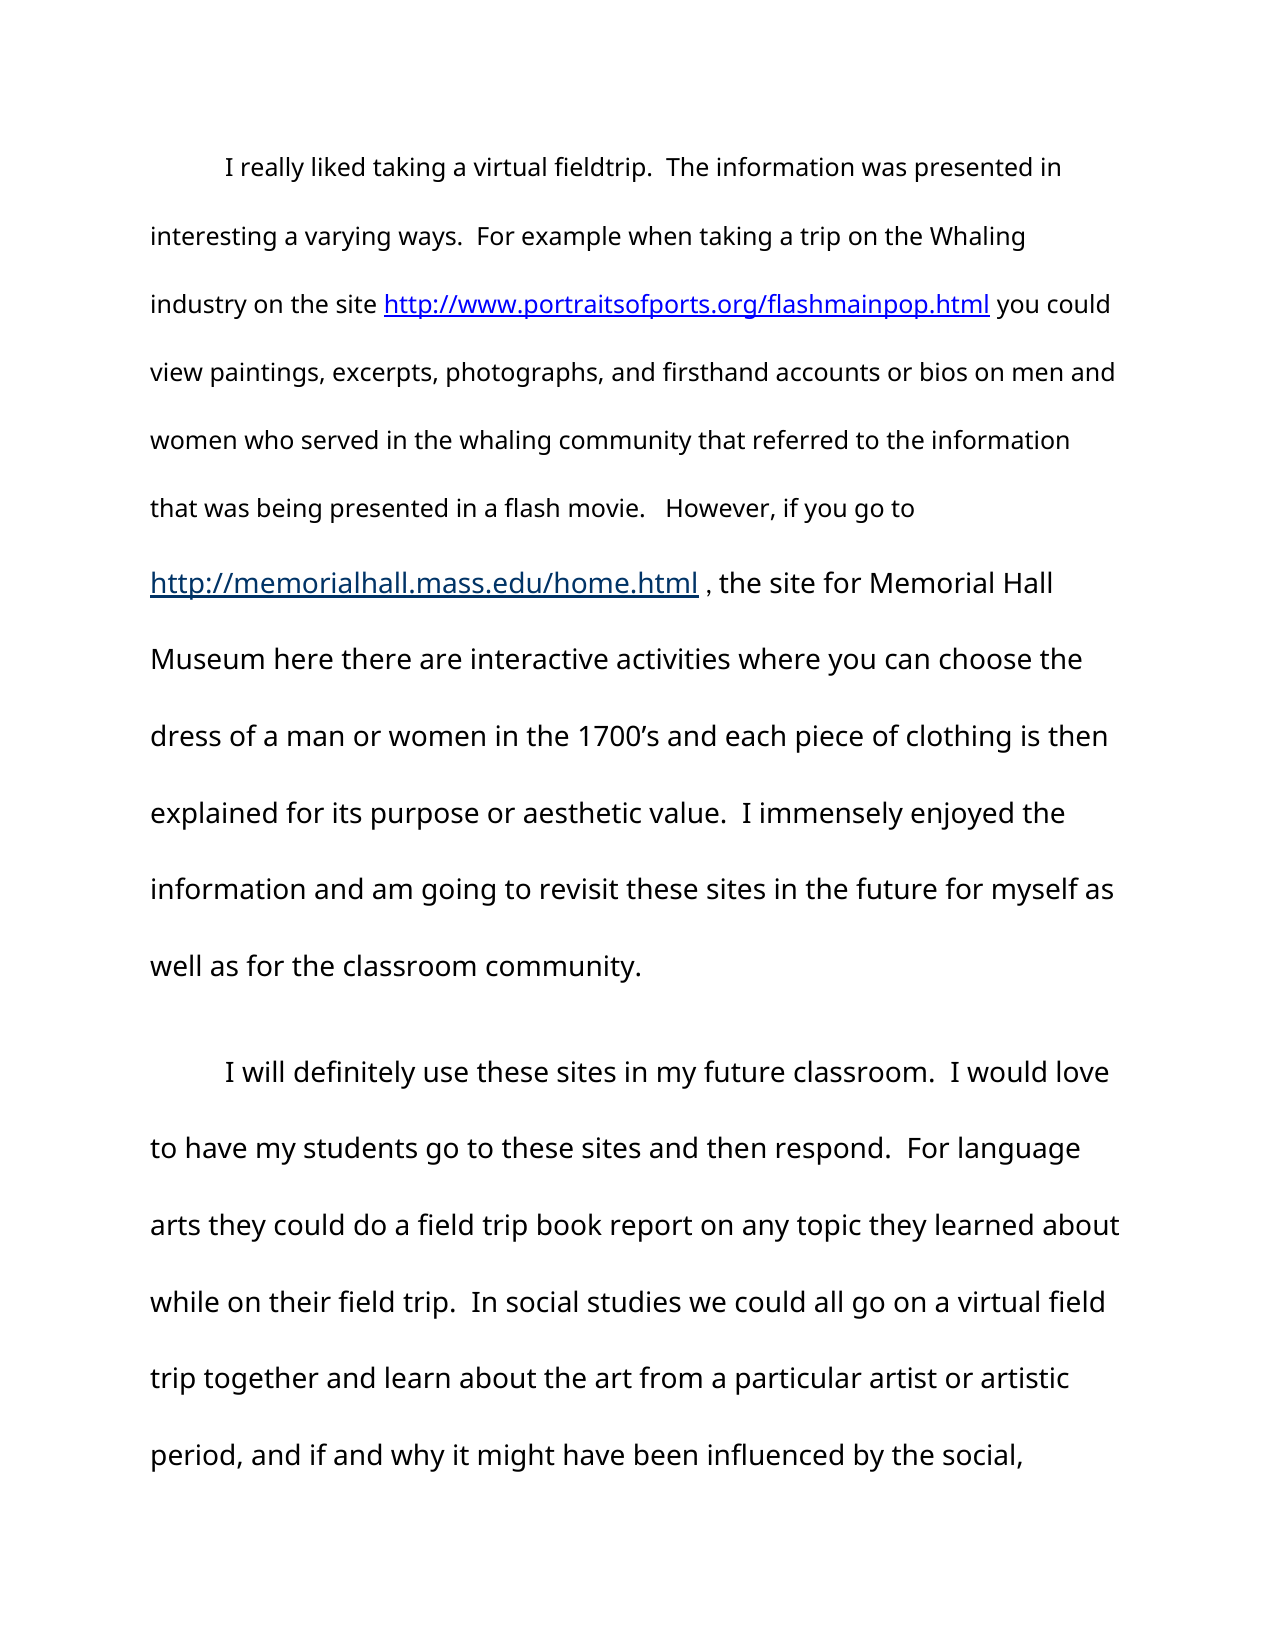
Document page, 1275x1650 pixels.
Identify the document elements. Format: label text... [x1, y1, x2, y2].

text I really liked taking a virtual fieldtrip. The information was presented in interesting a varying ways. For example when taking a trip on the Whaling industry on the site http://www.portraitsofports.org/flashmainpop.html you could view paintings, excerpts, photographs, and firsthand accounts or bios on men and women who served in the whaling community that referred to the information that was being presented in a flash movie. However, if you go to http://memorialhall.mass.edu/home.html , the site for Memorial Hall Museum here there are interactive activities where you can choose the dress of a man or women in the 1700’s and each piece of clothing is then explained for its purpose or aesthetic value. I immensely enjoyed the information and am going to revisit these sites in the future for myself as well as for the classroom community. [150, 150, 1125, 985]
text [150, 1052, 1125, 1474]
